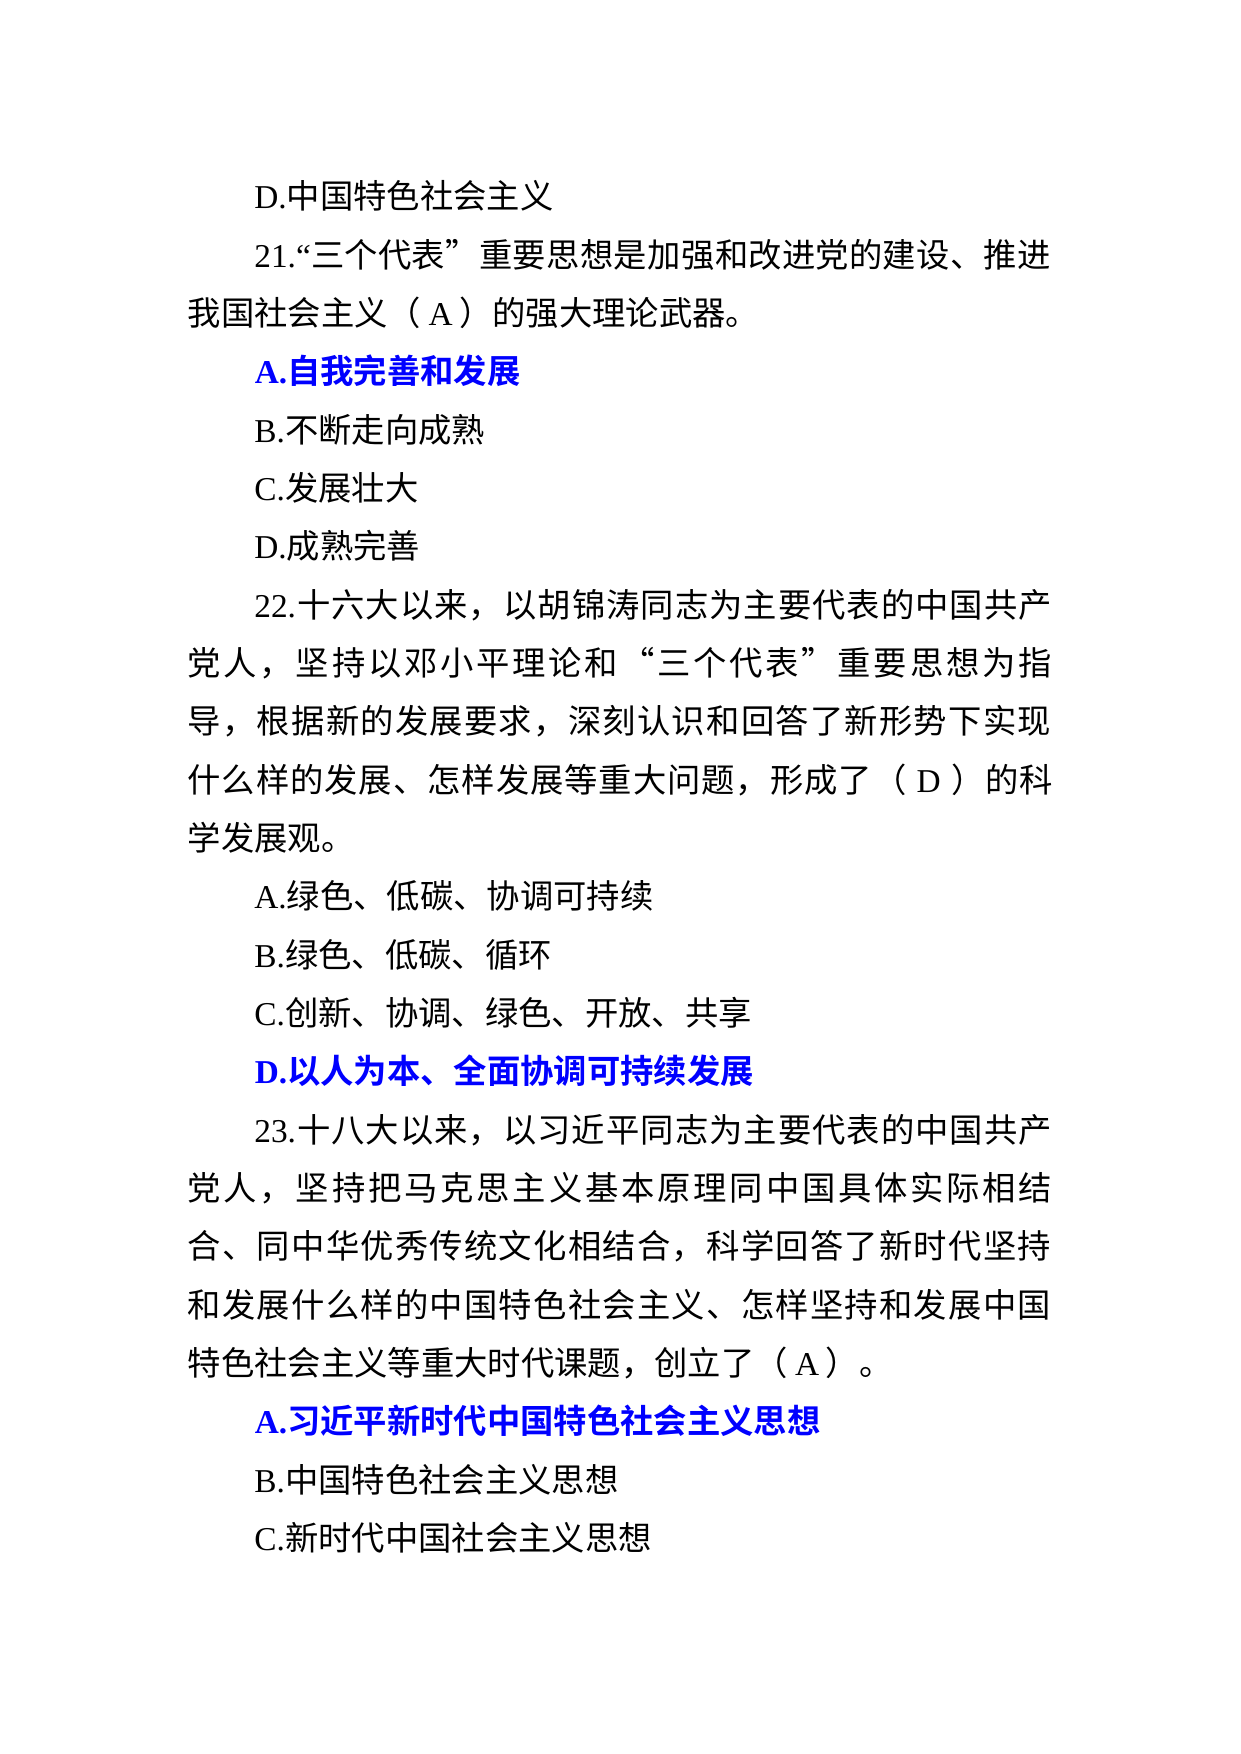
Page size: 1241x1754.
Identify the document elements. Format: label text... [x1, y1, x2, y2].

text 23.十八大以来，以习近平同志为主要代表的中国共产党人，坚持把马克思主义基本原理同中国具体实际相结合、同中华优秀传统文化相结合，科学回答了新时代坚持和发展什么样的中国特色社会主义、怎样坚持和发展中国特色社会主义等重大时代课题，创立了（ A ）。 [187, 1095, 1053, 1387]
text A.绿色、低碳、协调可持续 [187, 862, 1053, 920]
text B.不断走向成熟 [187, 395, 1053, 454]
text D.成熟完善 [187, 512, 1053, 570]
text C.创新、协调、绿色、开放、共享 [187, 979, 1053, 1037]
text A.自我完善和发展 [187, 337, 1053, 395]
text B.绿色、低碳、循环 [187, 920, 1053, 979]
text C.新时代中国社会主义思想 [187, 1504, 1053, 1562]
text A.习近平新时代中国特色社会主义思想 [187, 1387, 1053, 1445]
text C.发展壮大 [187, 454, 1053, 512]
text D.中国特色社会主义 [187, 162, 1053, 220]
text B.中国特色社会主义思想 [187, 1445, 1053, 1504]
text D.以人为本、全面协调可持续发展 [187, 1037, 1053, 1095]
text 22.十六大以来，以胡锦涛同志为主要代表的中国共产党人，坚持以邓小平理论和“三个代表”重要思想为指导，根据新的发展要求，深刻认识和回答了新形势下实现什么样的发展、怎样发展等重大问题，形成了（ D ）的科学发展观。 [187, 570, 1053, 862]
text 21.“三个代表”重要思想是加强和改进党的建设、推进我国社会主义（ A ）的强大理论武器。 [187, 220, 1053, 337]
